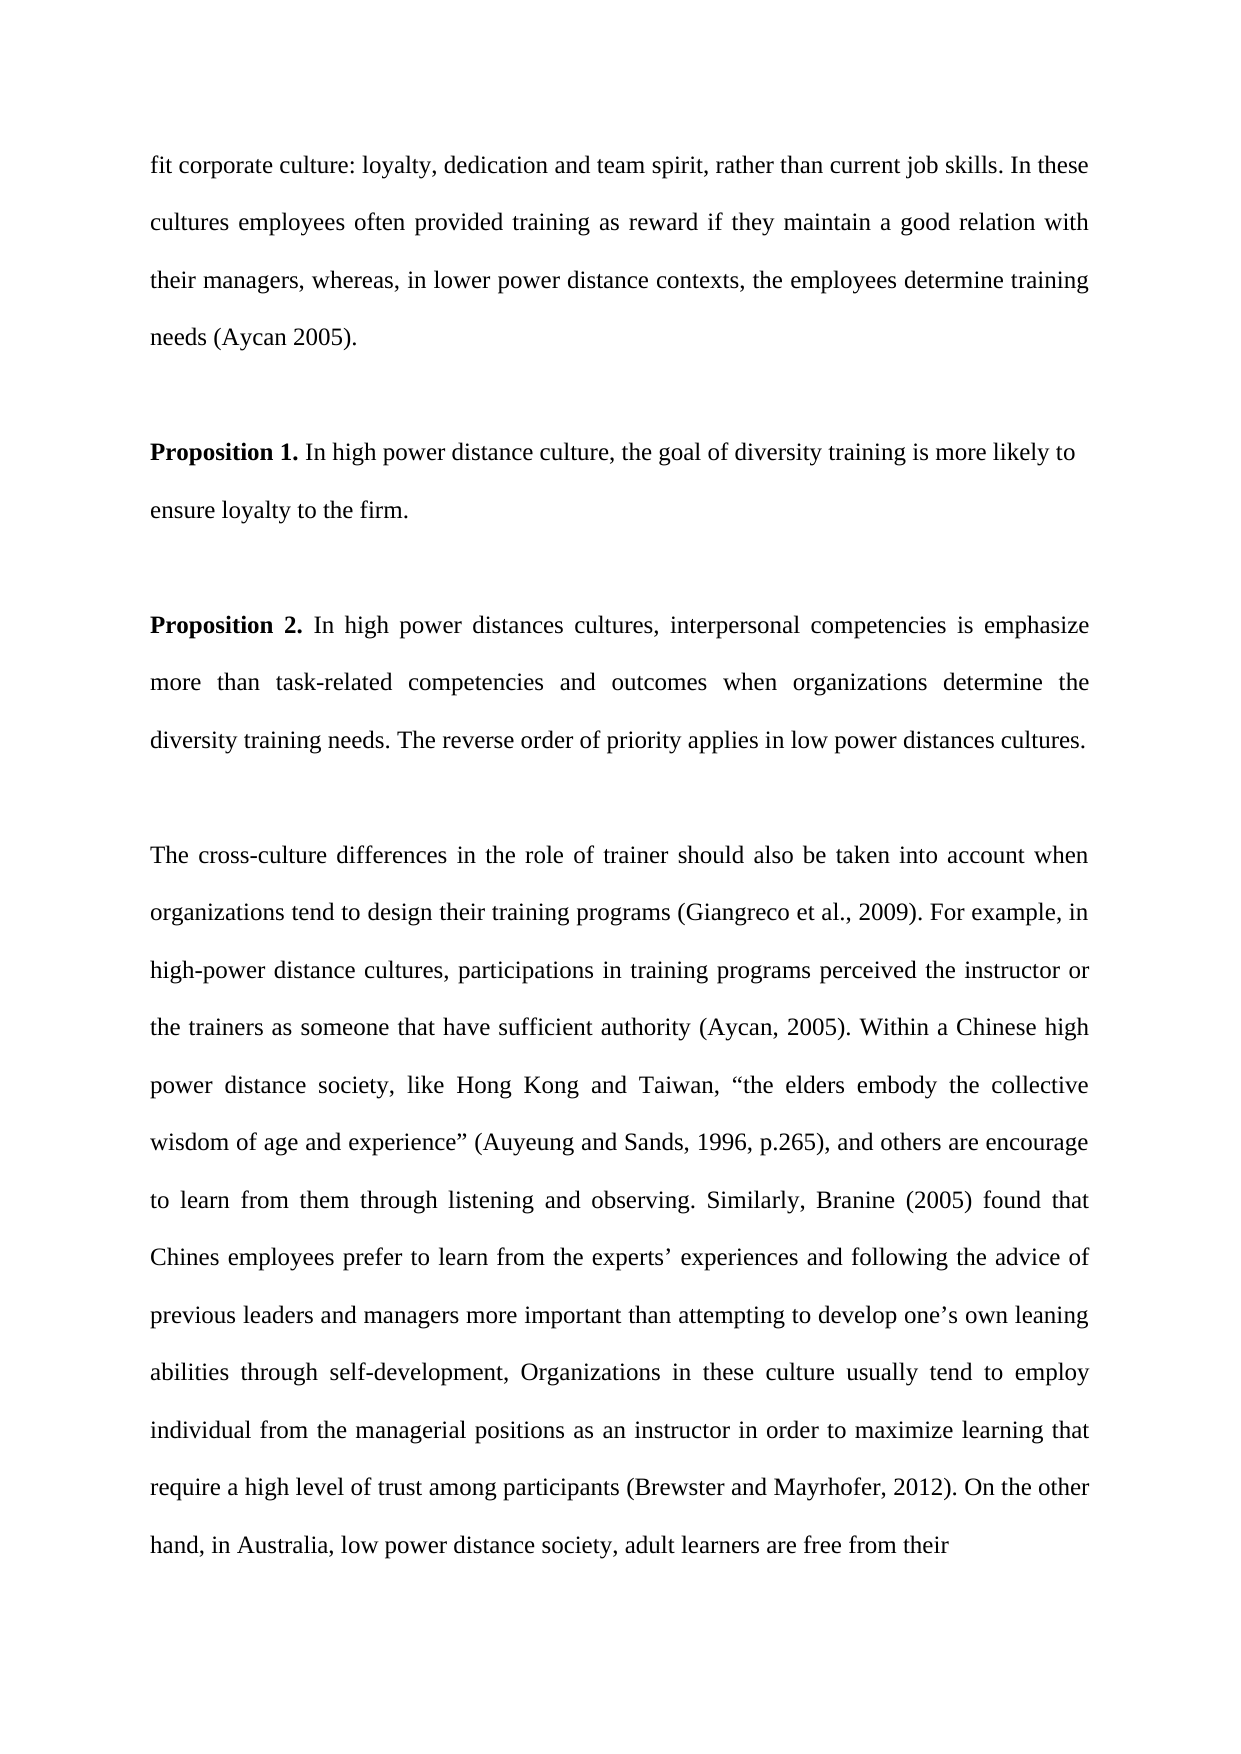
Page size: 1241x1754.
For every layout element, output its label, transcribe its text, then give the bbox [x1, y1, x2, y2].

text The cross-culture differences in the role of trainer should also be taken into account when organizations tend to design their training programs (Giangreco et al., 2009). For example, in high-power distance cultures, participations in training programs perceived the instructor or the trainers as someone that have sufficient authority (Aycan, 2005). Within a Chinese high power distance society, like Hong Kong and Taiwan, “the elders embody the collective wisdom of age and experience” (Auyeung and Sands, 1996, p.265), and others are encourage to learn from them through listening and observing. Similarly, Branine (2005) found that Chines employees prefer to learn from the experts’ experiences and following the advice of previous leaders and managers more important than attempting to develop one’s own leaning abilities through self-development, Organizations in these culture usually tend to employ individual from the managerial positions as an instructor in order to maximize learning that require a high level of trust among participants (Brewster and Mayrhofer, 2012). On the other hand, in Australia, low power distance society, adult learners are free from their [150, 840, 1090, 1559]
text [150, 150, 1090, 351]
text Proposition 1. In high power distance culture, the goal of diversity training is more likely to ensure loyalty to the firm. [150, 437, 1090, 524]
text Proposition 2. In high power distances cultures, interpersonal competencies is emphasize more than task-related competencies and outcomes when organizations determine the diversity training needs. The reverse order of priority applies in low power distances cultures. [150, 610, 1090, 754]
